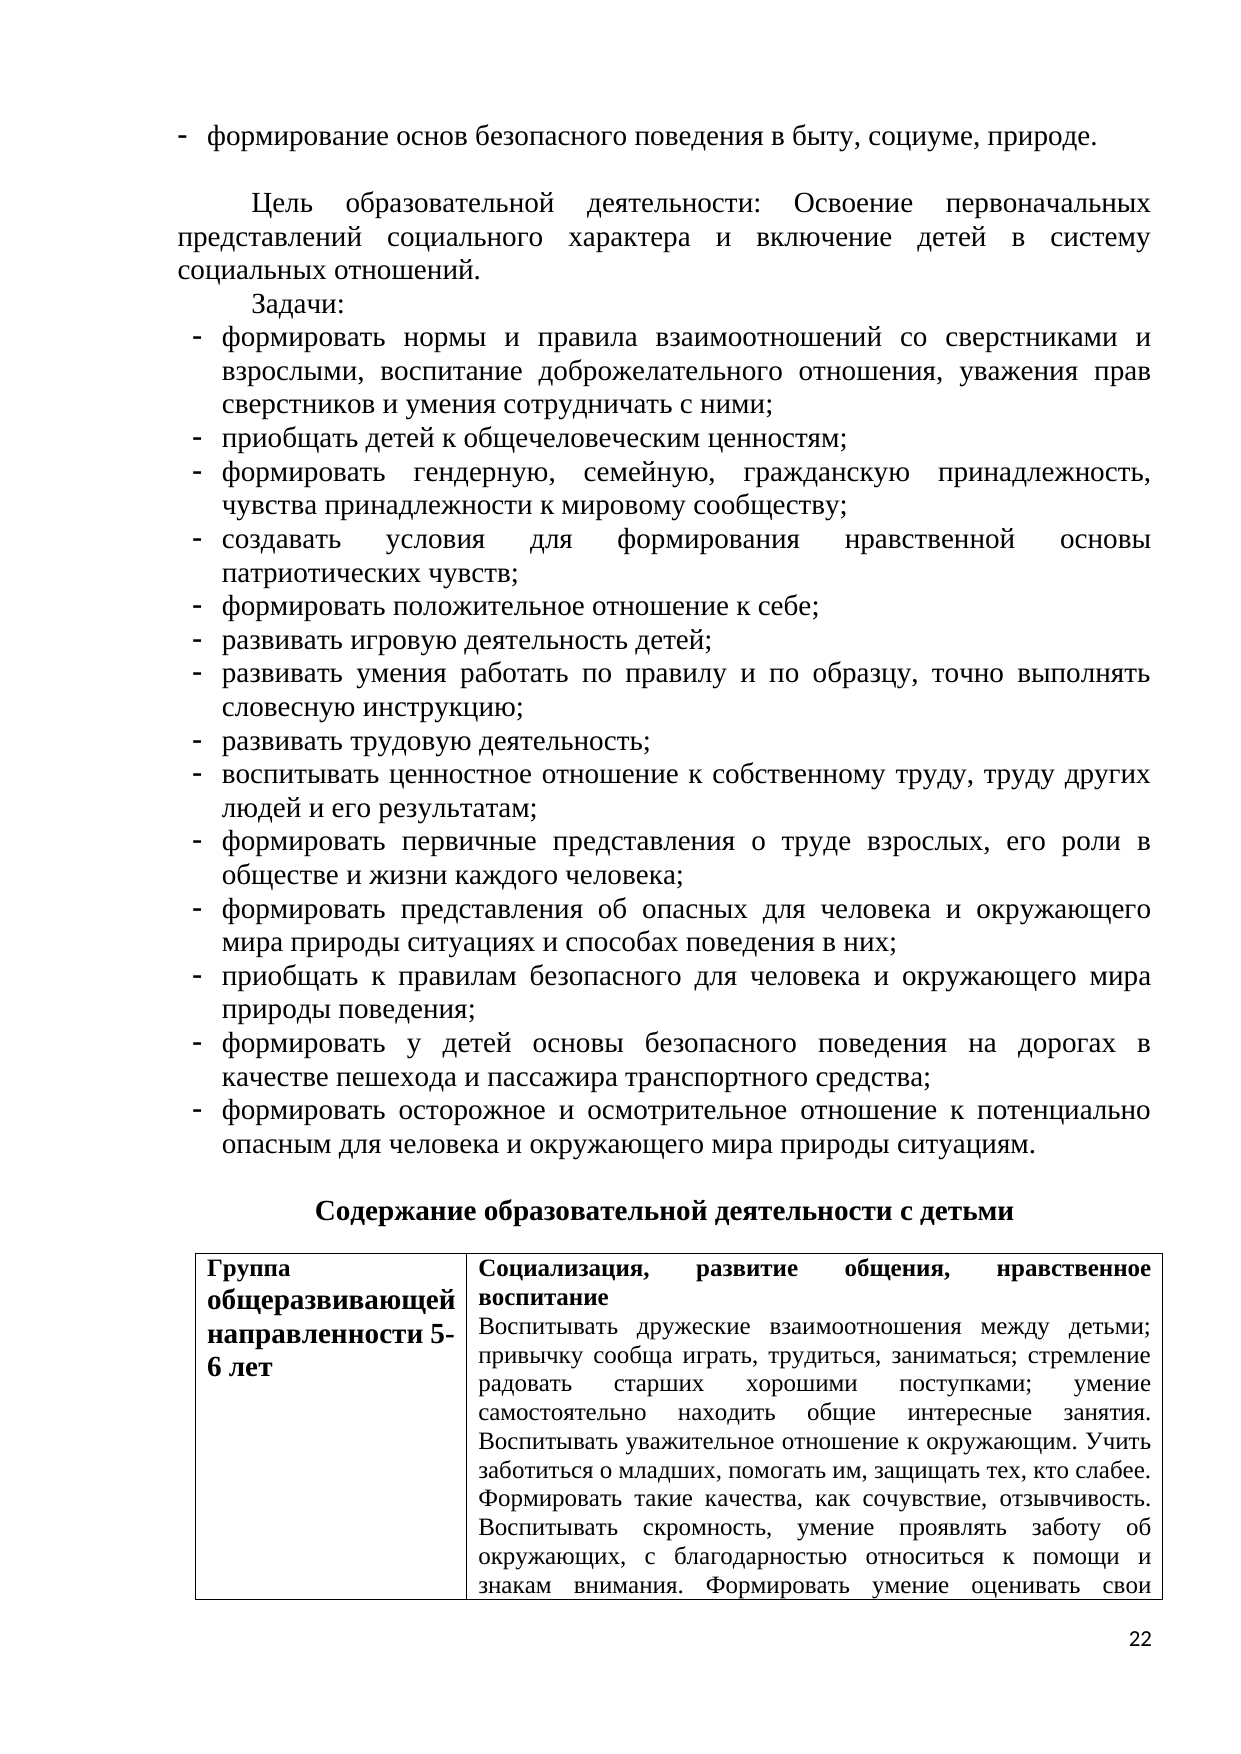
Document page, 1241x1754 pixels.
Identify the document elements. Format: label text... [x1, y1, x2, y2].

list воспитывать ценностное отношение к собственному труду, труду других людей и его результатам; [192, 756, 1152, 823]
list приобщать детей к общечеловеческим ценностям; [192, 420, 1152, 454]
list формировать гендерную, семейную, гражданскую принадлежность, чувства принадлежности к мировому сообществу; [192, 454, 1152, 521]
list развивать трудовую деятельность; [192, 723, 1152, 756]
text Содержание образовательной деятельности с детьми [177, 1193, 1152, 1227]
text Задачи: [207, 286, 1152, 319]
list создавать условия для формирования нравственной основы патриотических чувств; [192, 521, 1152, 588]
list формировать положительное отношение к себе; [192, 588, 1152, 622]
list формировать осторожное и осмотрительное отношение к потенциально опасным для человека и окружающего мира природы ситуациям. [192, 1092, 1152, 1159]
list развивать умения работать по правилу и по образцу, точно выполнять словесную инструкцию; [192, 656, 1152, 723]
list формирование основ безопасного поведения в быту, социуме, природе. [177, 118, 1152, 152]
list приобщать к правилам безопасного для человека и окружающего мира природы поведения; [192, 958, 1152, 1025]
list формировать представления об опасных для человека и окружающего мира природы ситуациях и способах поведения в них; [192, 891, 1152, 958]
list формировать у детей основы безопасного поведения на дорогах в качестве пешехода и пассажира транспортного средства; [192, 1025, 1152, 1092]
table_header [467, 1254, 1162, 1598]
list развивать игровую деятельность детей; [192, 622, 1152, 656]
list формировать первичные представления о труде взрослых, его роли в обществе и жизни каждого человека; [192, 823, 1152, 891]
list формировать нормы и правила взаимоотношений со сверстниками и взрослыми, воспитание доброжелательного отношения, уважения прав сверстников и умения сотрудничать с ними; [192, 319, 1152, 420]
text Цель образовательной деятельности: Освоение первоначальных представлений социального характера и включение детей в систему социальных отношений. [177, 185, 1152, 286]
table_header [196, 1254, 466, 1598]
